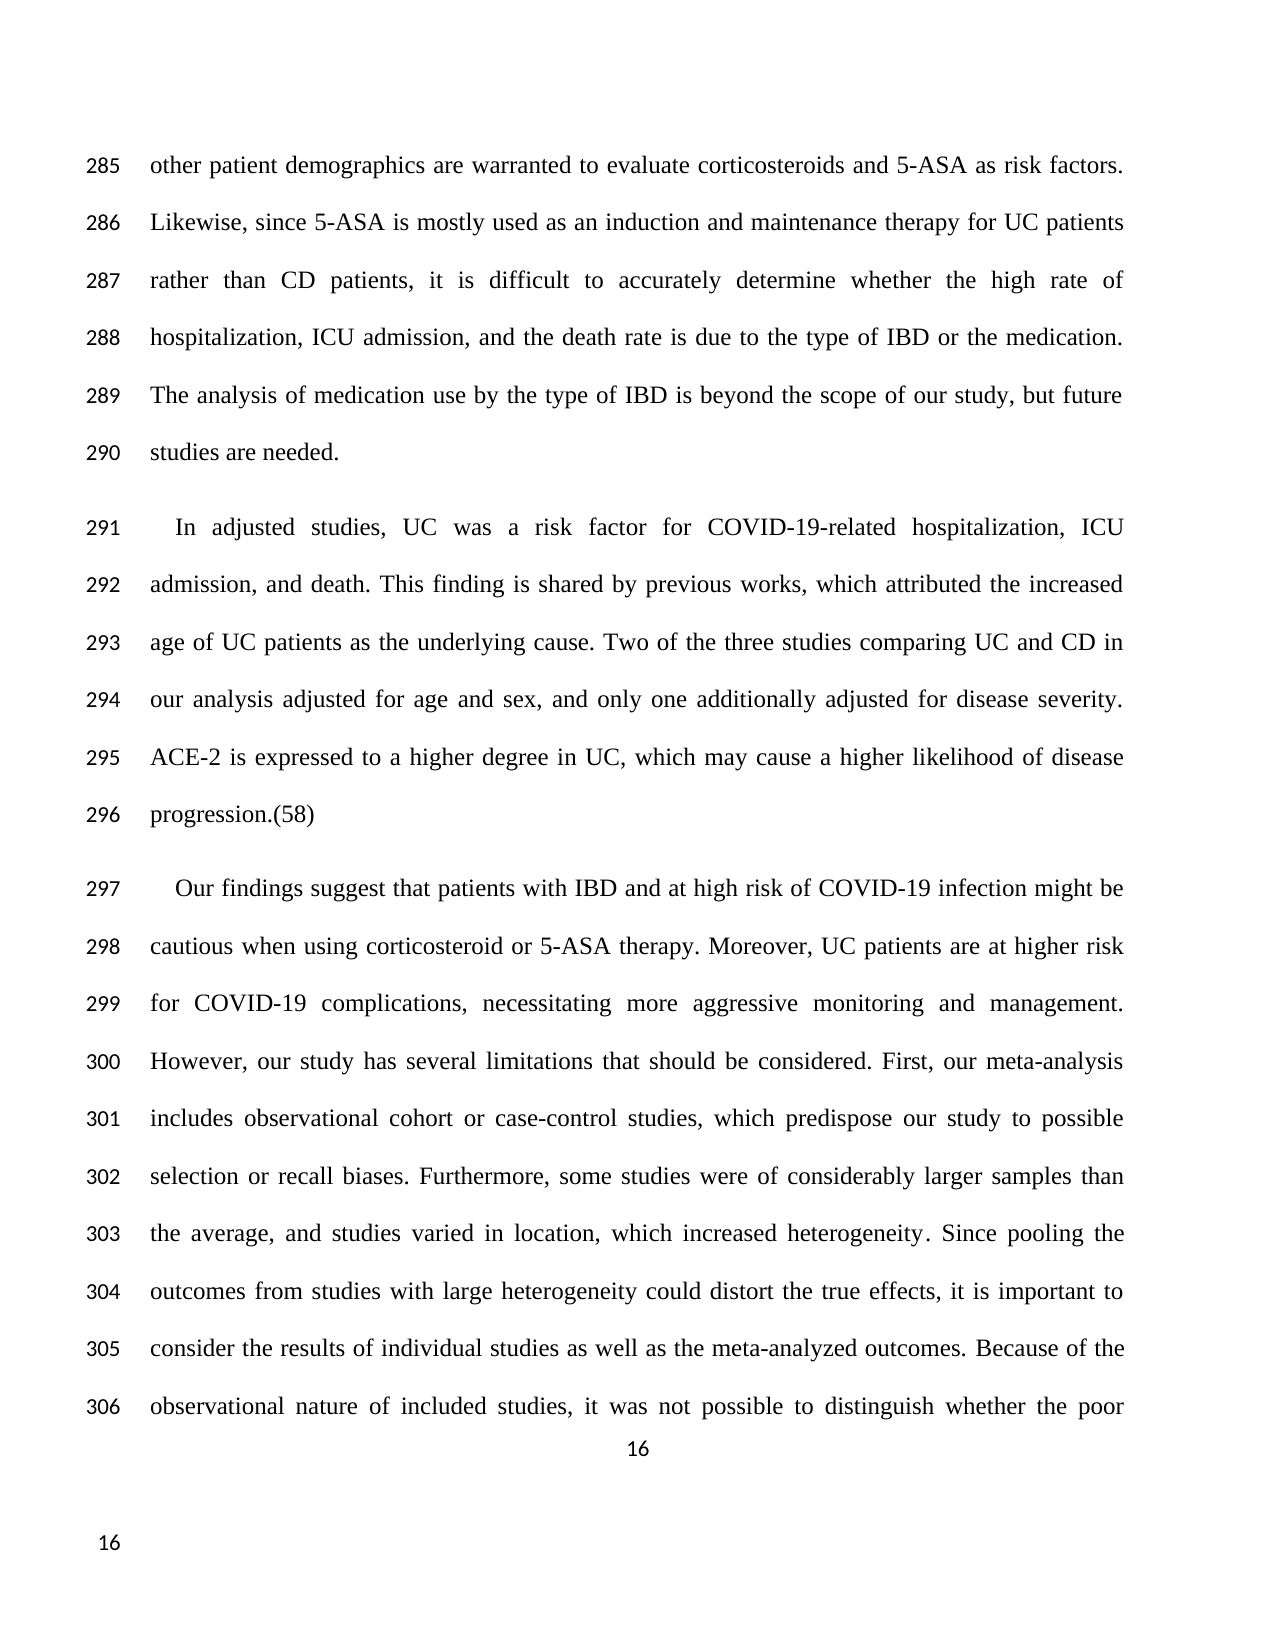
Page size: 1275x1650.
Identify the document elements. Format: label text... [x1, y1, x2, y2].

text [150, 873, 1125, 1419]
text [150, 150, 1125, 466]
text In adjusted studies, UC was a risk factor for COVID-19-related hospitalization, ICU admission, and death. This finding is shared by previous works, which attributed the increased age of UC patients as the underlying cause. Two of the three studies comparing UC and CD in our analysis adjusted for age and sex, and only one additionally adjusted for disease severity. ACE-2 is expressed to a higher degree in UC, which may cause a higher likelihood of disease progression.(58) [150, 512, 1125, 828]
